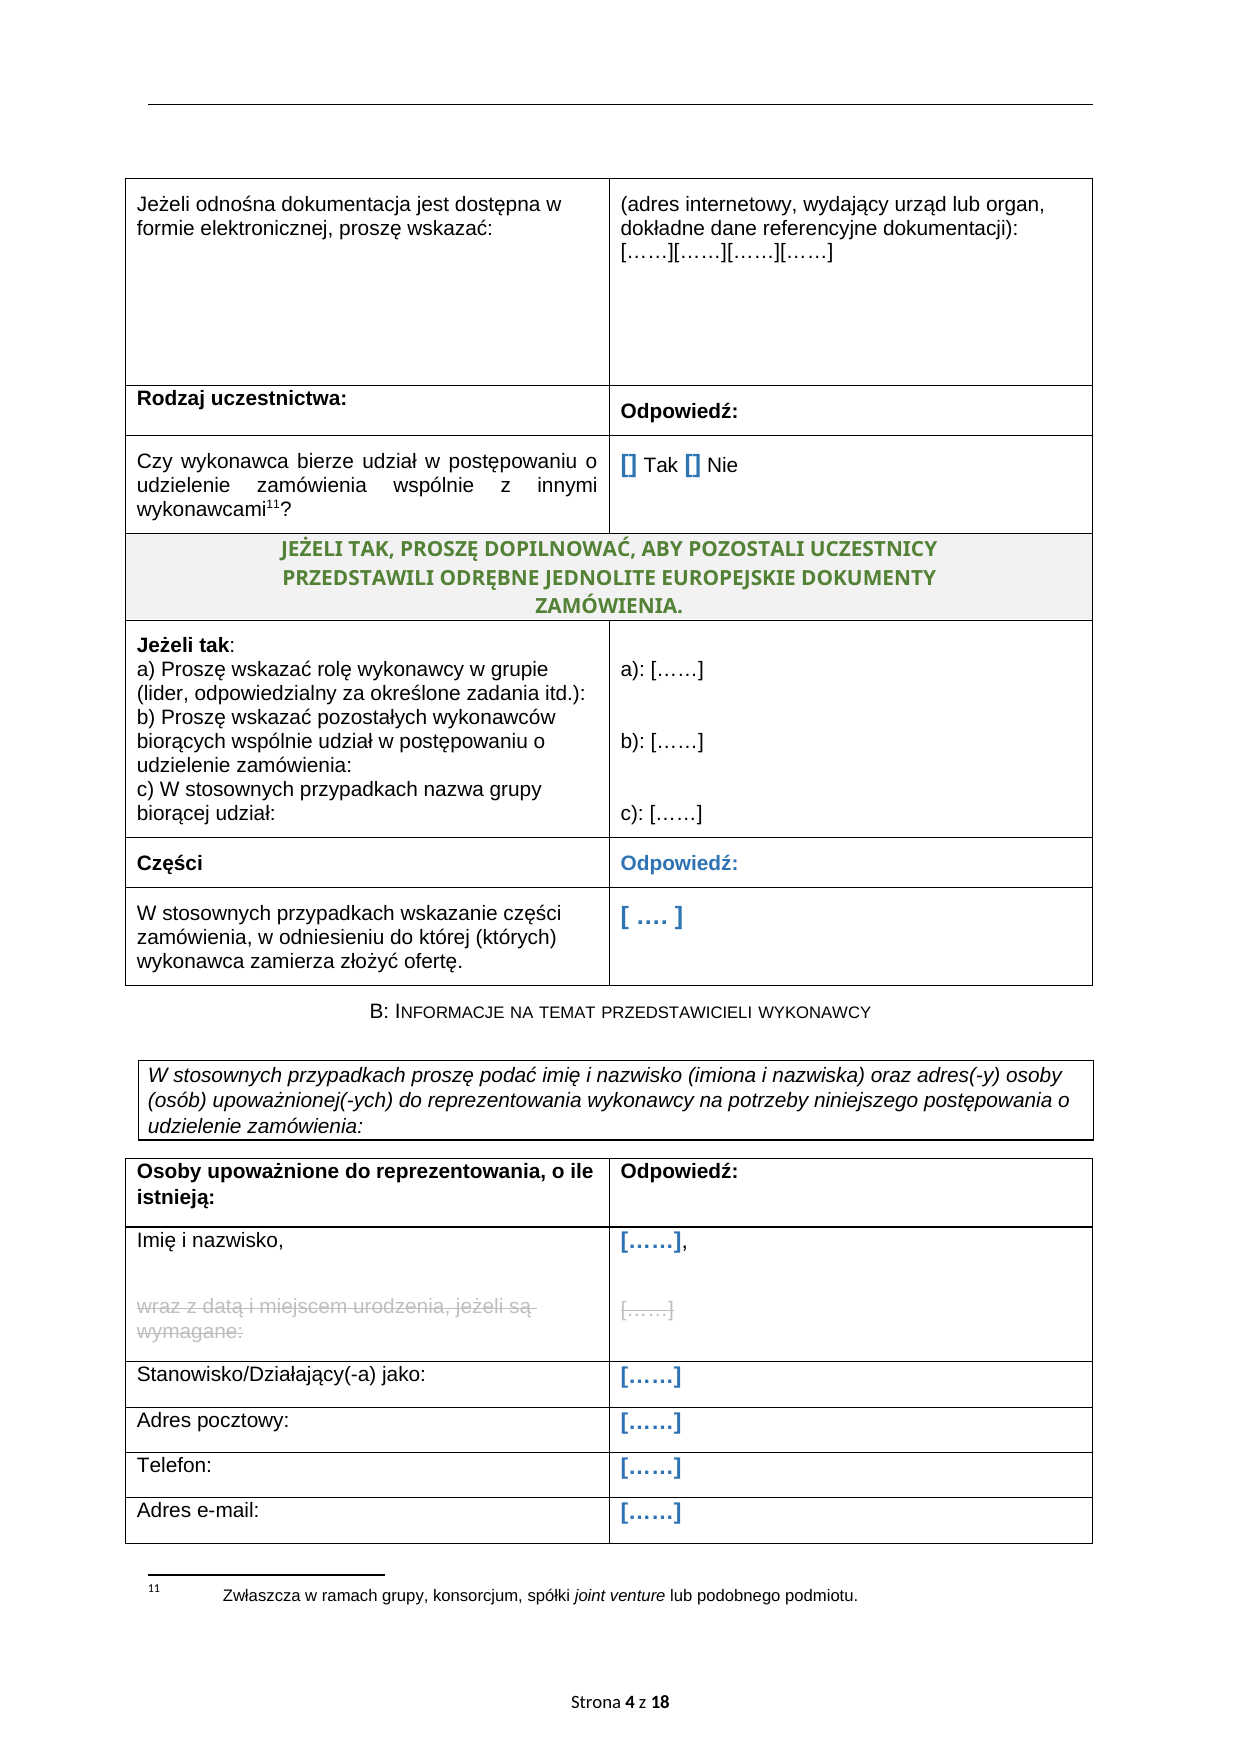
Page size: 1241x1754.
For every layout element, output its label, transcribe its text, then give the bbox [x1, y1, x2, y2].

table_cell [610, 179, 1092, 385]
table_cell Telefon: [126, 1453, 609, 1497]
table_cell Odpowiedź: [610, 838, 1092, 887]
text W stosownych przypadkach proszę podać imię i nazwisko (imiona i nazwiska) oraz adres(-y) osoby (osób) upoważnionej(-ych) do reprezentowania wykonawcy na potrzeby niniejszego postępowania o udzielenie zamówienia: [139, 1061, 1093, 1139]
table_cell [……] [610, 1362, 1092, 1407]
table_cell W stosownych przypadkach wskazanie części zamówienia, w odniesieniu do której (których) wykonawca zamierza złożyć ofertę. [126, 888, 609, 985]
table_cell Odpowiedź: [610, 386, 1092, 435]
table_header Osoby upoważnione do reprezentowania, o ile istnieją: [126, 1159, 609, 1226]
table_cell Stanowisko/Działający(-a) jako: [126, 1362, 609, 1407]
table_cell Adres pocztowy: [126, 1408, 609, 1452]
table_header Odpowiedź: [610, 1159, 1092, 1226]
table_cell JEŻELI TAK, PROSZĘ DOPILNOWAĆ, ABY POZOSTALI UCZESTNICY PRZEDSTAWILI ODRĘBNE JEDNOLITE EUROPEJSKIE DOKUMENTY ZAMÓWIENIA. [126, 534, 1092, 619]
table_cell Części [126, 838, 609, 887]
title B: Informacje na temat przedstawicieli wykonawcy [148, 999, 1093, 1023]
table_cell Czy wykonawca bierze udział w postępowaniu o udzielenie zamówienia wspólnie z innymi wykonawcami? [126, 436, 609, 533]
table_cell [] Tak [] Nie [610, 436, 1092, 533]
table_cell Jeżeli tak: a) Proszę wskazać rolę wykonawcy w grupie (lider, odpowiedzialny za określone zadania itd.): b) Proszę wskazać pozostałych wykonawców biorących wspólnie udział w postępowaniu o udzielenie zamówienia: c) W stosownych przypadkach nazwa grupy biorącej udział: [126, 621, 609, 837]
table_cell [126, 179, 609, 385]
table_cell Imię i nazwisko, wraz z datą i miejscem urodzenia, jeżeli są wymagane: [126, 1228, 609, 1361]
table_cell [……] [610, 1453, 1092, 1497]
table_cell Adres e-mail: [126, 1498, 609, 1542]
table_cell a): [……] b): [……] c): [……] [610, 621, 1092, 837]
table_cell [……], [……] [610, 1228, 1092, 1361]
table_cell Rodzaj uczestnictwa: [126, 386, 609, 435]
table_cell [……] [610, 1408, 1092, 1452]
table_cell [ …. ] [610, 888, 1092, 985]
table_cell [……] [610, 1498, 1092, 1542]
